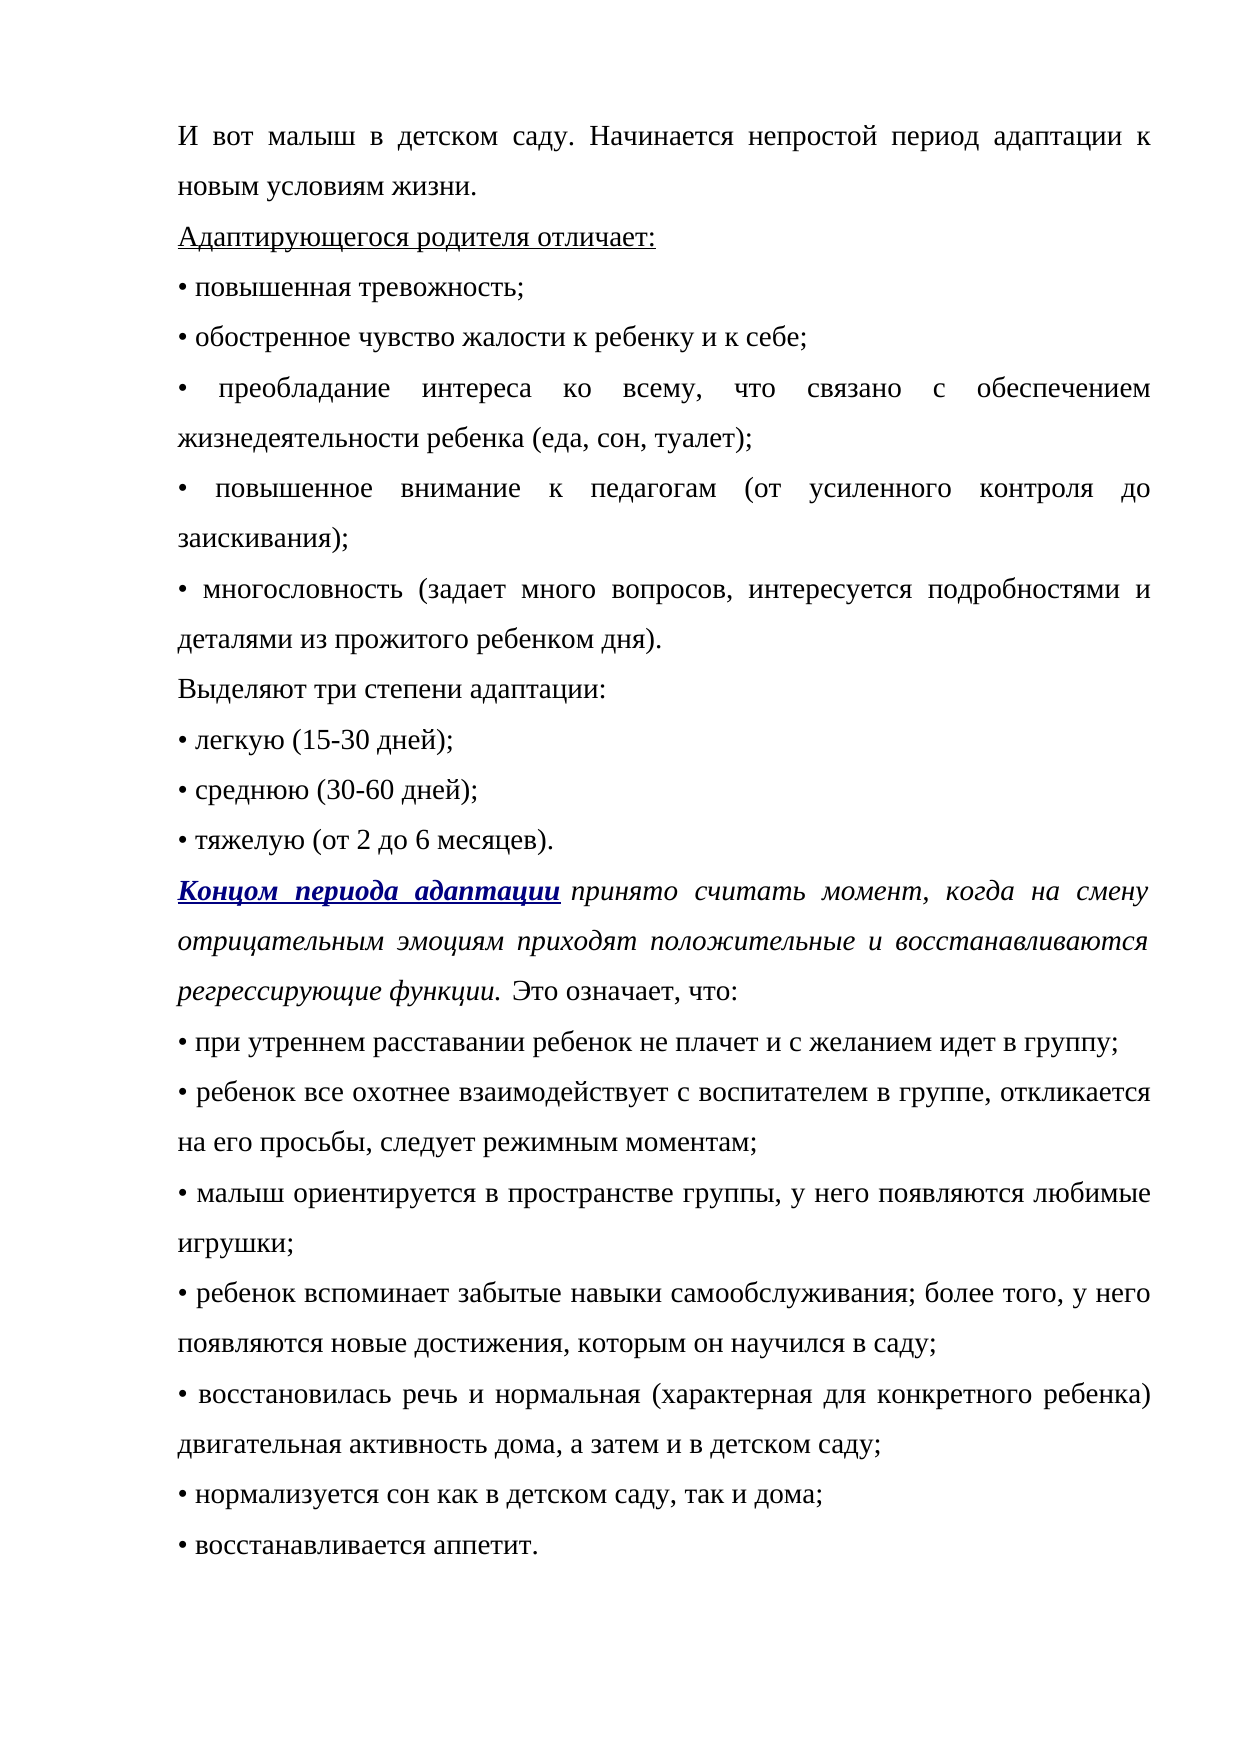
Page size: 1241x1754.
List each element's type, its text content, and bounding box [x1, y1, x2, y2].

text И вот малыш в детском саду. Начинается непростой период адаптации к новым условиям жизни. [177, 118, 1152, 202]
text • повышенная тревожность; [177, 269, 1152, 303]
text • преобладание интереса ко всему, что связано с обеспечением жизнедеятельности ребенка (еда, сон, туалет); [177, 370, 1152, 453]
text • легкую (15-30 дней); [177, 722, 1152, 755]
text • малыш ориентируется в пространстве группы, у него появляются любимые игрушки; [177, 1175, 1152, 1258]
text • многословность (задает много вопросов, интересуется подробностями и деталями из прожитого ребенком дня). [177, 571, 1152, 655]
text • ребенок вспоминает забытые навыки самообслуживания; более того, у него появляются новые достижения, которым он научился в саду; [177, 1275, 1152, 1359]
text • восстанавливается аппетит. [177, 1527, 1152, 1560]
text Адаптирующегося родителя отличает: [177, 219, 1152, 252]
text • нормализуется сон как в детском саду, так и дома; [177, 1477, 1152, 1510]
text • ребенок все охотнее взаимодействует с воспитателем в группе, откликается на его просьбы, следует режимным моментам; [177, 1074, 1152, 1158]
text Выделяют три степени адаптации: [177, 672, 1152, 705]
text • тяжелую (от 2 до 6 месяцев). [177, 822, 1152, 856]
text • повышенное внимание к педагогам (от усиленного контроля до заискивания); [177, 470, 1152, 554]
text • при утреннем расставании ребенок не плачет и с желанием идет в группу; [177, 1024, 1152, 1057]
text • среднюю (30-60 дней); [177, 772, 1152, 806]
text • восстановилась речь и нормальная (характерная для конкретного ребенка) двигательная активность дома, а затем и в детском саду; [177, 1376, 1152, 1460]
text • обостренное чувство жалости к ребенку и к себе; [177, 319, 1152, 353]
text Концом периода адаптации принято считать момент, когда на смену отрицательным эмоциям приходят положительные и восстанавливаются регрессирующие функции. Это означает, что: [177, 873, 1152, 1007]
